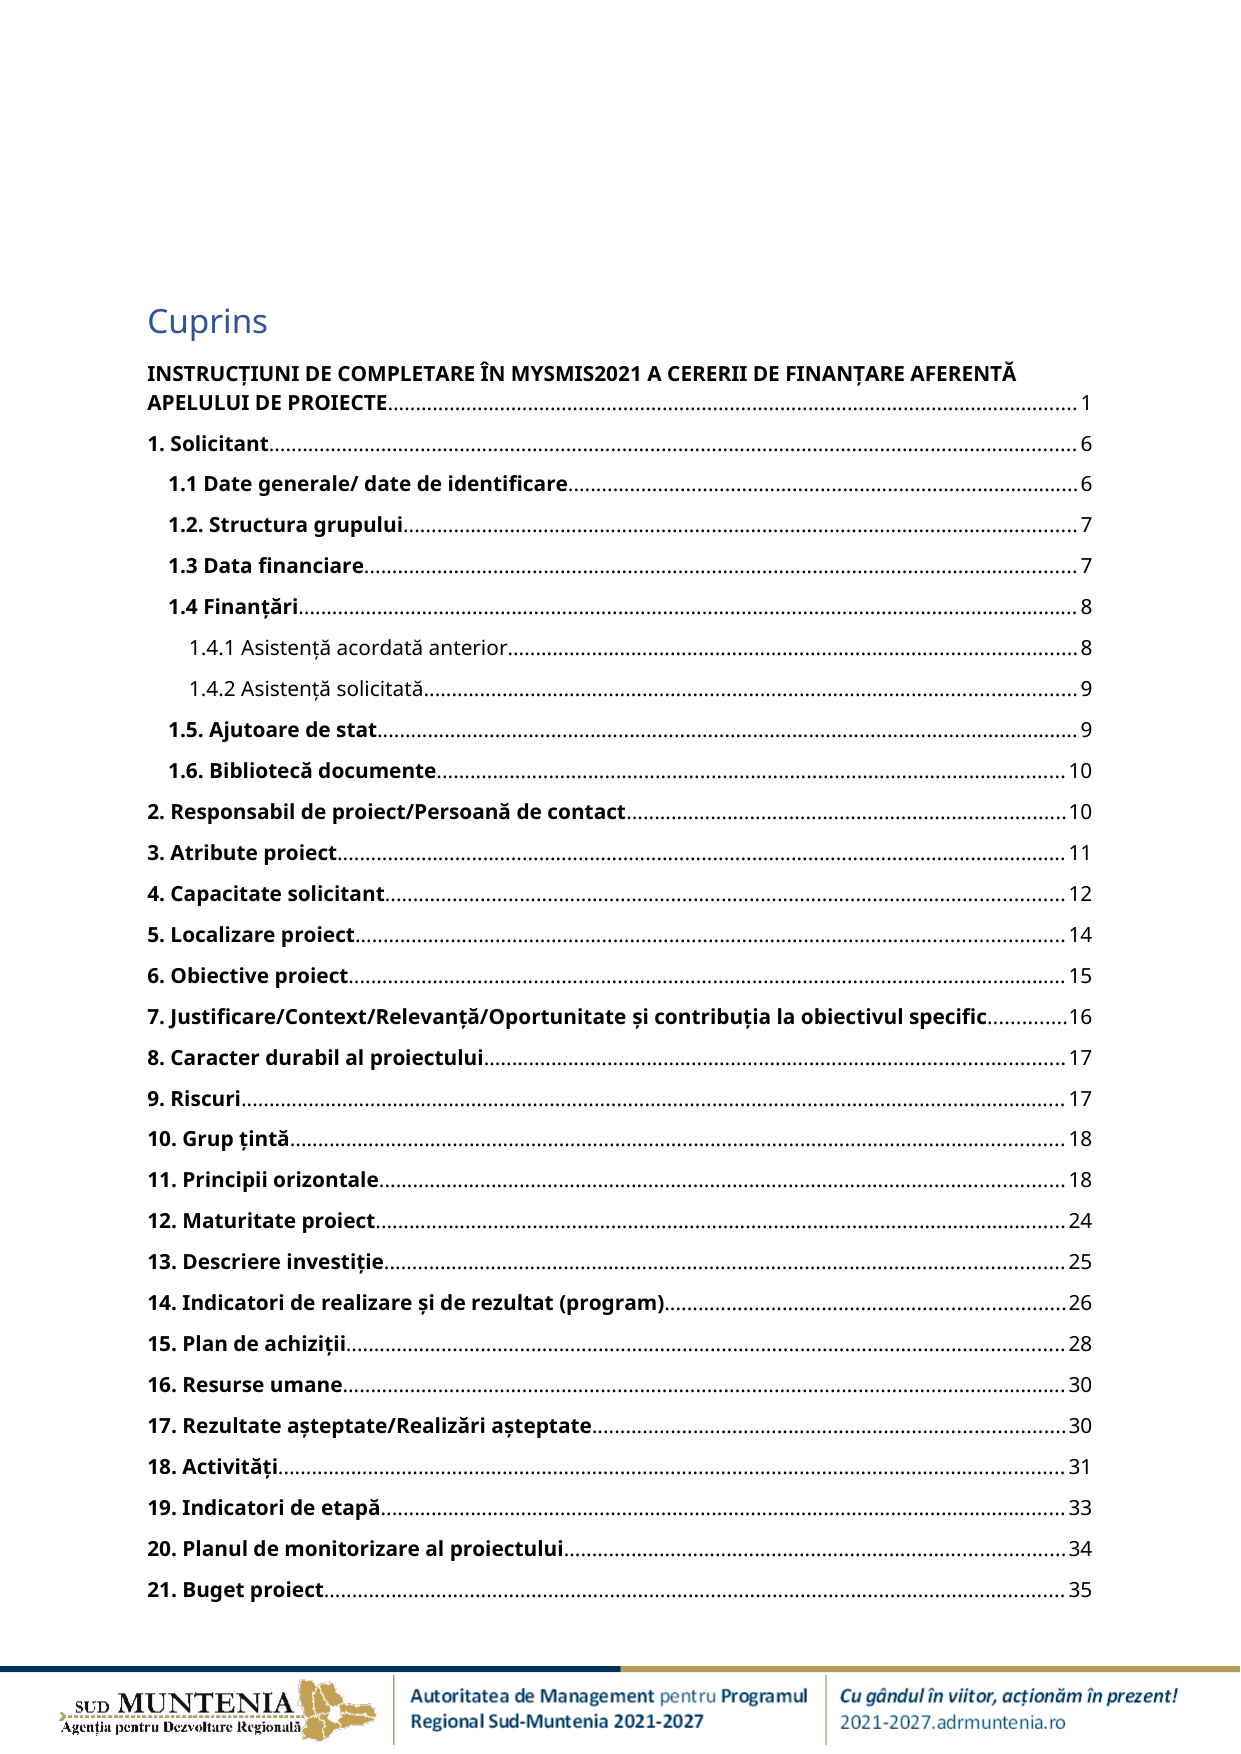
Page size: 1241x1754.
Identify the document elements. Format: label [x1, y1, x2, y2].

picture [0, 1666, 1241, 1746]
